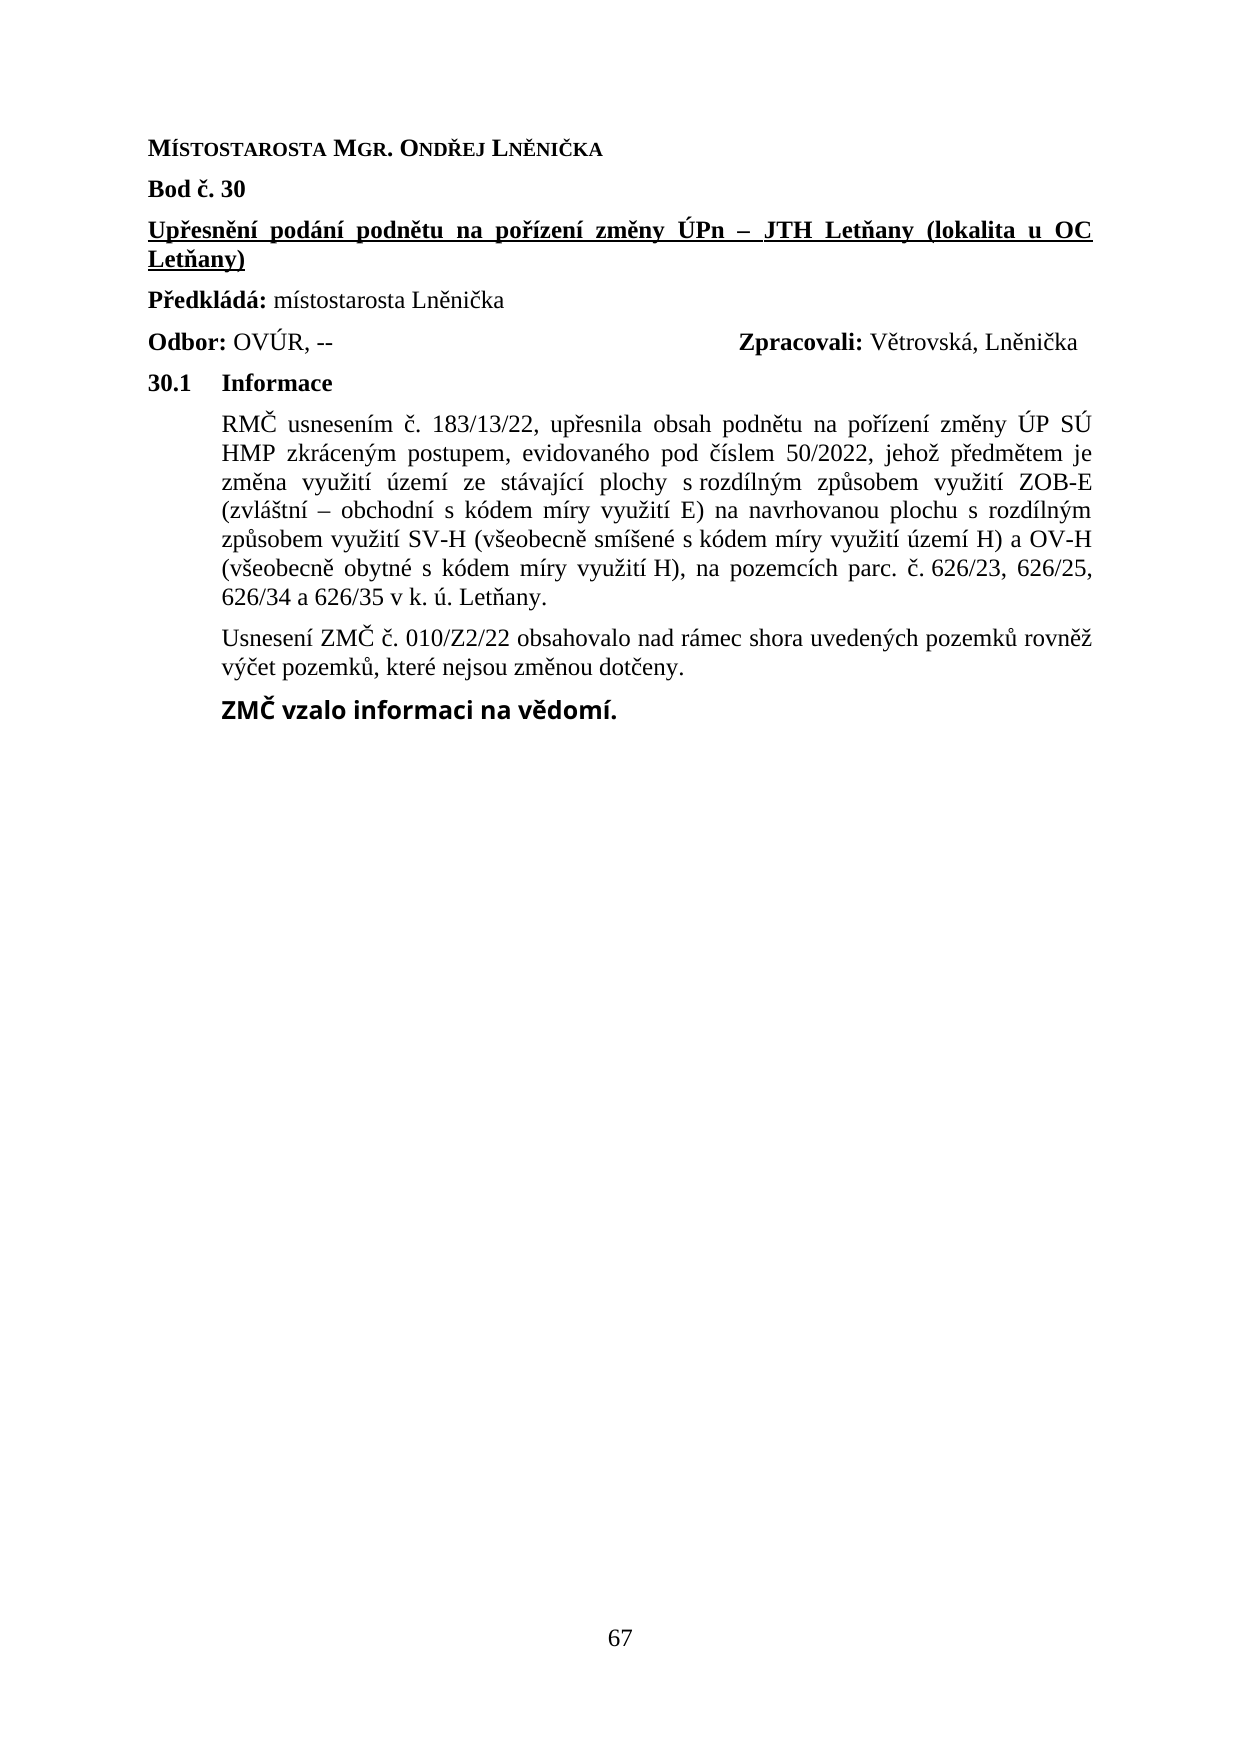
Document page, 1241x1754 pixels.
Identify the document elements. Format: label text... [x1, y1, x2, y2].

text Upřesnění podání podnětu na pořízení změny ÚPn – JTH Letňany (lokalita u OC Letňany) [148, 215, 1093, 240]
list RMČ usnesením č. 183/13/22, upřesnila obsah podnětu na pořízení změny ÚP SÚ HMP zkráceným postupem, evidovaného pod číslem 50/2022, jehož předmětem je změna využití území ze stávající plochy s rozdílným způsobem využití ZOB-E (zvláštní – obchodní s kódem míry využití E) na navrhovanou plochu s rozdílným způsobem využití SV-H (všeobecně smíšené s kódem míry využití území H) a OV-H (všeobecně obytné s kódem míry využití H), na pozemcích parc. č. 626/23, 626/25, 626/34 a 626/35 v k. ú. Letňany. [221, 409, 1093, 610]
text Upřesnění podání podnětu na pořízení změny ÚPn – JTH Letňany (lokalita u OC Letňany) [148, 241, 1093, 273]
text Bod č. 30 [148, 174, 1093, 203]
text Místostarosta Mgr. Ondřej Lněnička [148, 133, 1093, 162]
text ZMČ vzalo informaci na vědomí. [148, 693, 1093, 727]
text 30.1 Informace [148, 368, 1093, 397]
text Odbor: OVÚR, -- Zpracovali: Větrovská, Lněnička [148, 327, 1093, 355]
text Usnesení ZMČ č. 010/Z2/22 obsahovalo nad rámec shora uvedených pozemků rovněž výčet pozemků, které nejsou změnou dotčeny. [221, 623, 1093, 680]
text Předkládá: místostarosta Lněnička [148, 285, 1093, 314]
